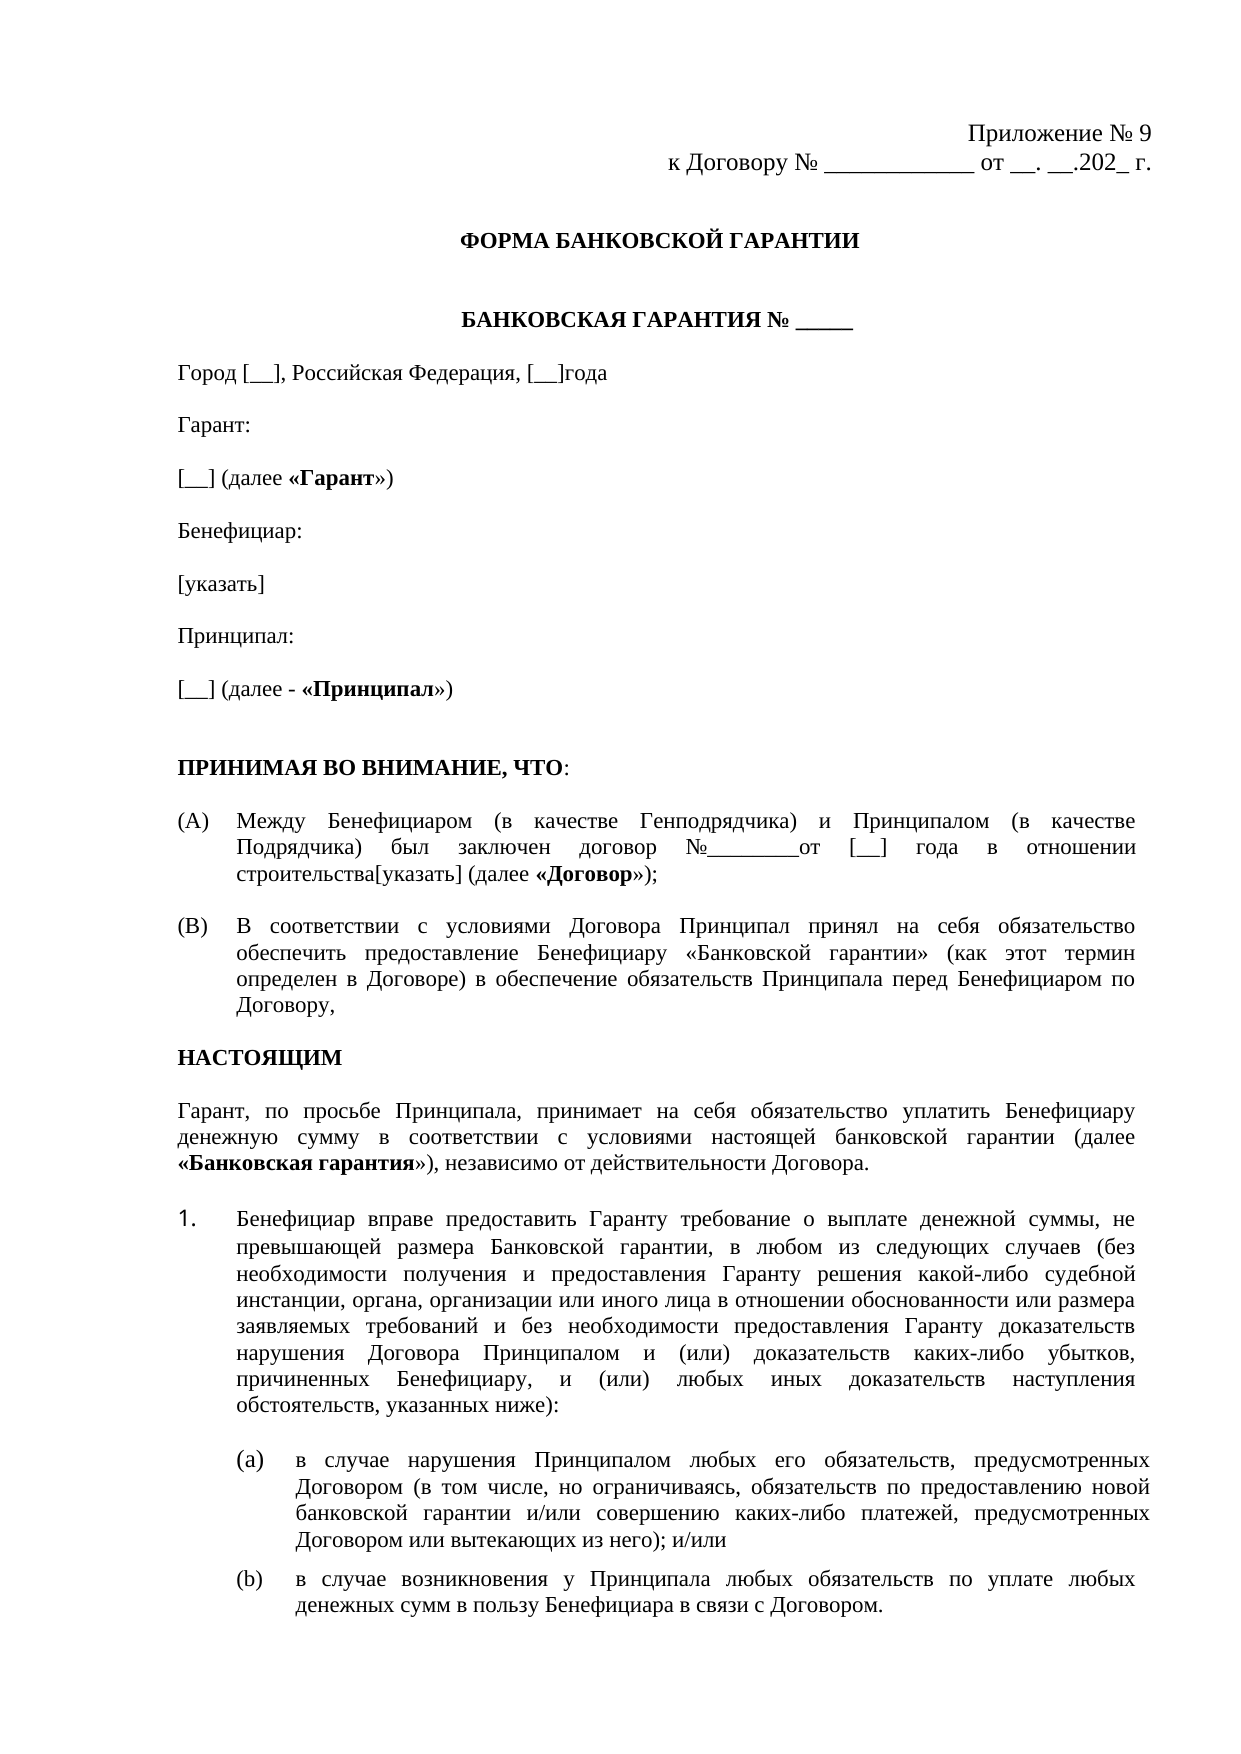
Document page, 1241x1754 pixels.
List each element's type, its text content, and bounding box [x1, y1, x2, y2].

text [__] (далее «Гарант») [177, 464, 1137, 491]
list в случае возникновения у Принципала любых обязательств по уплате любых денежных сумм в пользу Бенефициара в связи с Договором. [236, 1564, 1137, 1617]
text Принципал: [177, 622, 1137, 649]
text Город [__], Российская Федерация, [__]года [177, 359, 1137, 385]
text [указать] [177, 570, 1137, 596]
list ПРИНИМАЯ ВО ВНИМАНИЕ, ЧТО: [177, 754, 1137, 781]
text БАНКОВСКАЯ ГАРАНТИЯ № _____ [177, 306, 1137, 332]
text Приложение № 9 [797, 118, 1152, 147]
list Бенефициар вправе предоставить Гаранту требование о выплате денежной суммы, не превышающей размера Банковской гарантии, в любом из следующих случаев (без необходимости получения и предоставления Гаранту решения какой-либо судебной инстанции, органа, организации или иного лица в отношении обоснованности или размера заявляемых требований и без необходимости предоставления Гаранту доказательств нарушения Договора Принципалом и (или) доказательств каких-либо убытков, причиненных Бенефициару, и (или) любых иных доказательств наступления обстоятельств, указанных ниже): [177, 1202, 1137, 1418]
text Между Бенефициаром (в качестве Генподрядчика) и Принципалом (в качестве Подрядчика) был заключен договор №________от [__] года в отношении строительства[указать] (далее «Договор»); [177, 807, 1137, 886]
list НАСТОЯЩИМ [177, 1044, 1137, 1070]
text к Договору № ____________ от __. __.202_ г. [177, 147, 1152, 176]
text Бенефициар: [177, 517, 1137, 543]
list в случае нарушения Принципалом любых его обязательств, предусмотренных Договором (в том числе, но ограничиваясь, обязательств по предоставлению новой банковской гарантии и/или совершению каких-либо платежей, предусмотренных Договором или вытекающих из него); и/или [236, 1444, 1152, 1552]
text [__] (далее - «Принципал») [177, 675, 1137, 701]
text ФОРМА БАНКОВСКОЙ ГАРАНТИИ [177, 227, 1137, 253]
text В соответствии с условиями Договора Принципал принял на себя обязательство обеспечить предоставление Бенефициару «Банковской гарантии» (как этот термин определен в Договоре) в обеспечение обязательств Принципала перед Бенефициаром по Договору, [177, 912, 1137, 1018]
list Гарант, по просьбе Принципала, принимает на себя обязательство уплатить Бенефициару денежную сумму в соответствии с условиями настоящей банковской гарантии (далее «Банковская гарантия»), независимо от действительности Договора. [177, 1097, 1137, 1176]
text Гарант: [177, 412, 1137, 438]
